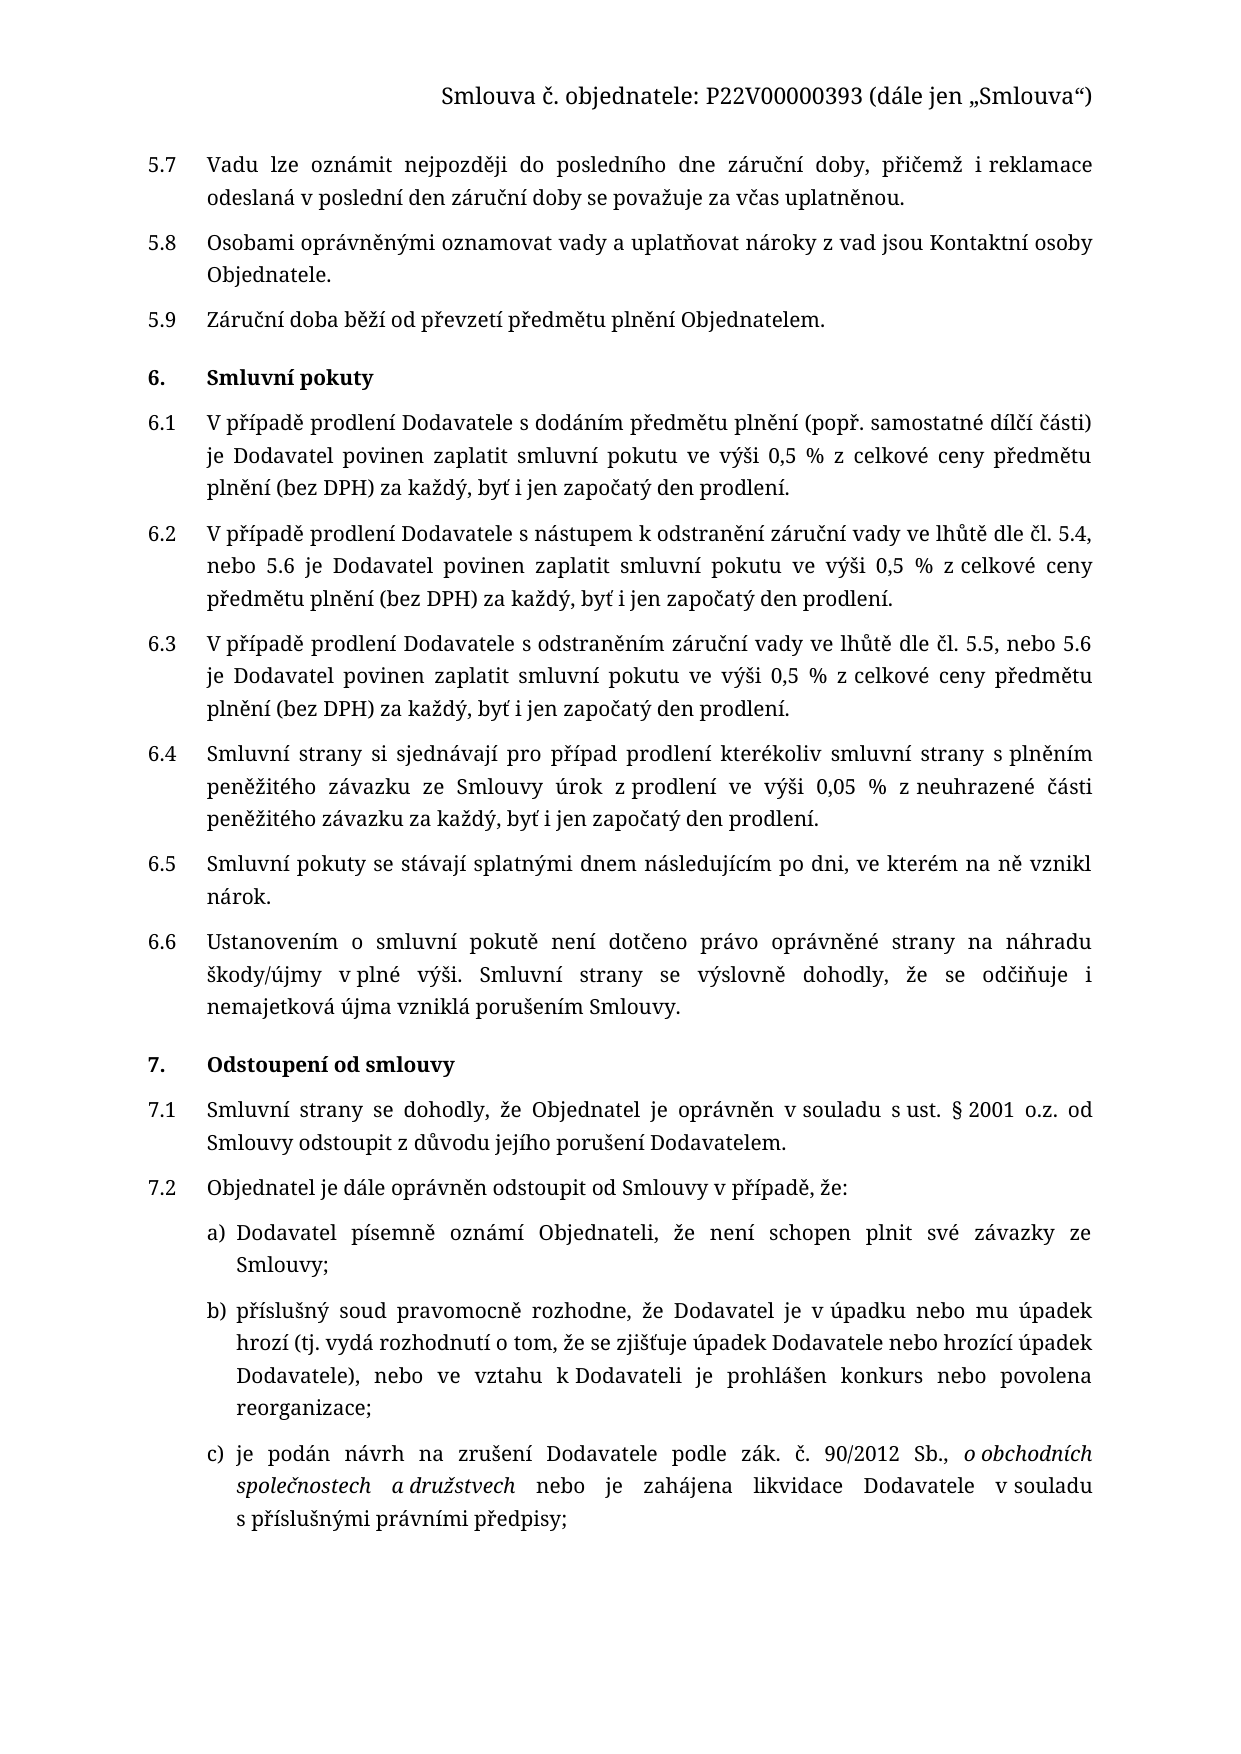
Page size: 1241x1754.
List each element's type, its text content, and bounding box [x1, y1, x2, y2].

list Smluvní pokuty [148, 363, 1093, 392]
list Ustanovením o smluvní pokutě není dotčeno právo oprávněné strany na náhradu škody/újmy v plné výši. Smluvní strany se výslovně dohodly, že se odčiňuje i nemajetková újma vzniklá porušením Smlouvy. [148, 927, 1093, 1021]
list Smluvní strany se dohodly, že Objednatel je oprávněn v souladu s ust. § 2001 o.z. od Smlouvy odstoupit z důvodu jejího porušení Dodavatelem. [148, 1095, 1093, 1156]
list Osobami oprávněnými oznamovat vady a uplatňovat nároky z vad jsou Kontaktní osoby Objednatele. [148, 228, 1093, 289]
list Odstoupení od smlouvy [148, 1050, 1093, 1078]
list Záruční doba běží od převzetí předmětu plnění Objednatelem. [148, 306, 1093, 334]
list V případě prodlení Dodavatele s nástupem k odstranění záruční vady ve lhůtě dle čl. 5.4, nebo 5.6 je Dodavatel povinen zaplatit smluvní pokutu ve výši 0,5 % z celkové ceny předmětu plnění (bez DPH) za každý, byť i jen započatý den prodlení. [148, 519, 1093, 612]
list příslušný soud pravomocně rozhodne, že Dodavatel je v úpadku nebo mu úpadek hrozí (tj. vydá rozhodnutí o tom, že se zjišťuje úpadek Dodavatele nebo hrozící úpadek Dodavatele), nebo ve vztahu k Dodavateli je prohlášen konkurs nebo povolena reorganizace; [207, 1296, 1093, 1422]
list Smluvní pokuty se stávají splatnými dnem následujícím po dni, ve kterém na ně vznikl nárok. [148, 849, 1093, 911]
list Objednatel je dále oprávněn odstoupit od Smlouvy v případě, že: [148, 1173, 1093, 1201]
list je podán návrh na zrušení Dodavatele podle zák. č. 90/2012 Sb., o obchodních společnostech a družstvech nebo je zahájena likvidace Dodavatele v souladu s příslušnými právními předpisy; [207, 1439, 1093, 1532]
list Smluvní strany si sjednávají pro případ prodlení kterékoliv smluvní strany s plněním peněžitého závazku ze Smlouvy úrok z prodlení ve výši 0,05 % z neuhrazené části peněžitého závazku za každý, byť i jen započatý den prodlení. [148, 739, 1093, 833]
list V případě prodlení Dodavatele s odstraněním záruční vady ve lhůtě dle čl. 5.5, nebo 5.6 je Dodavatel povinen zaplatit smluvní pokutu ve výši 0,5 % z celkové ceny předmětu plnění (bez DPH) za každý, byť i jen započatý den prodlení. [148, 629, 1093, 723]
list V případě prodlení Dodavatele s dodáním předmětu plnění (popř. samostatné dílčí části) je Dodavatel povinen zaplatit smluvní pokutu ve výši 0,5 % z celkové ceny předmětu plnění (bez DPH) za každý, byť i jen započatý den prodlení. [148, 408, 1093, 502]
list Dodavatel písemně oznámí Objednateli, že není schopen plnit své závazky ze Smlouvy; [207, 1218, 1093, 1279]
list Vadu lze oznámit nejpozději do posledního dne záruční doby, přičemž i reklamace odeslaná v poslední den záruční doby se považuje za včas uplatněnou. [148, 150, 1093, 211]
